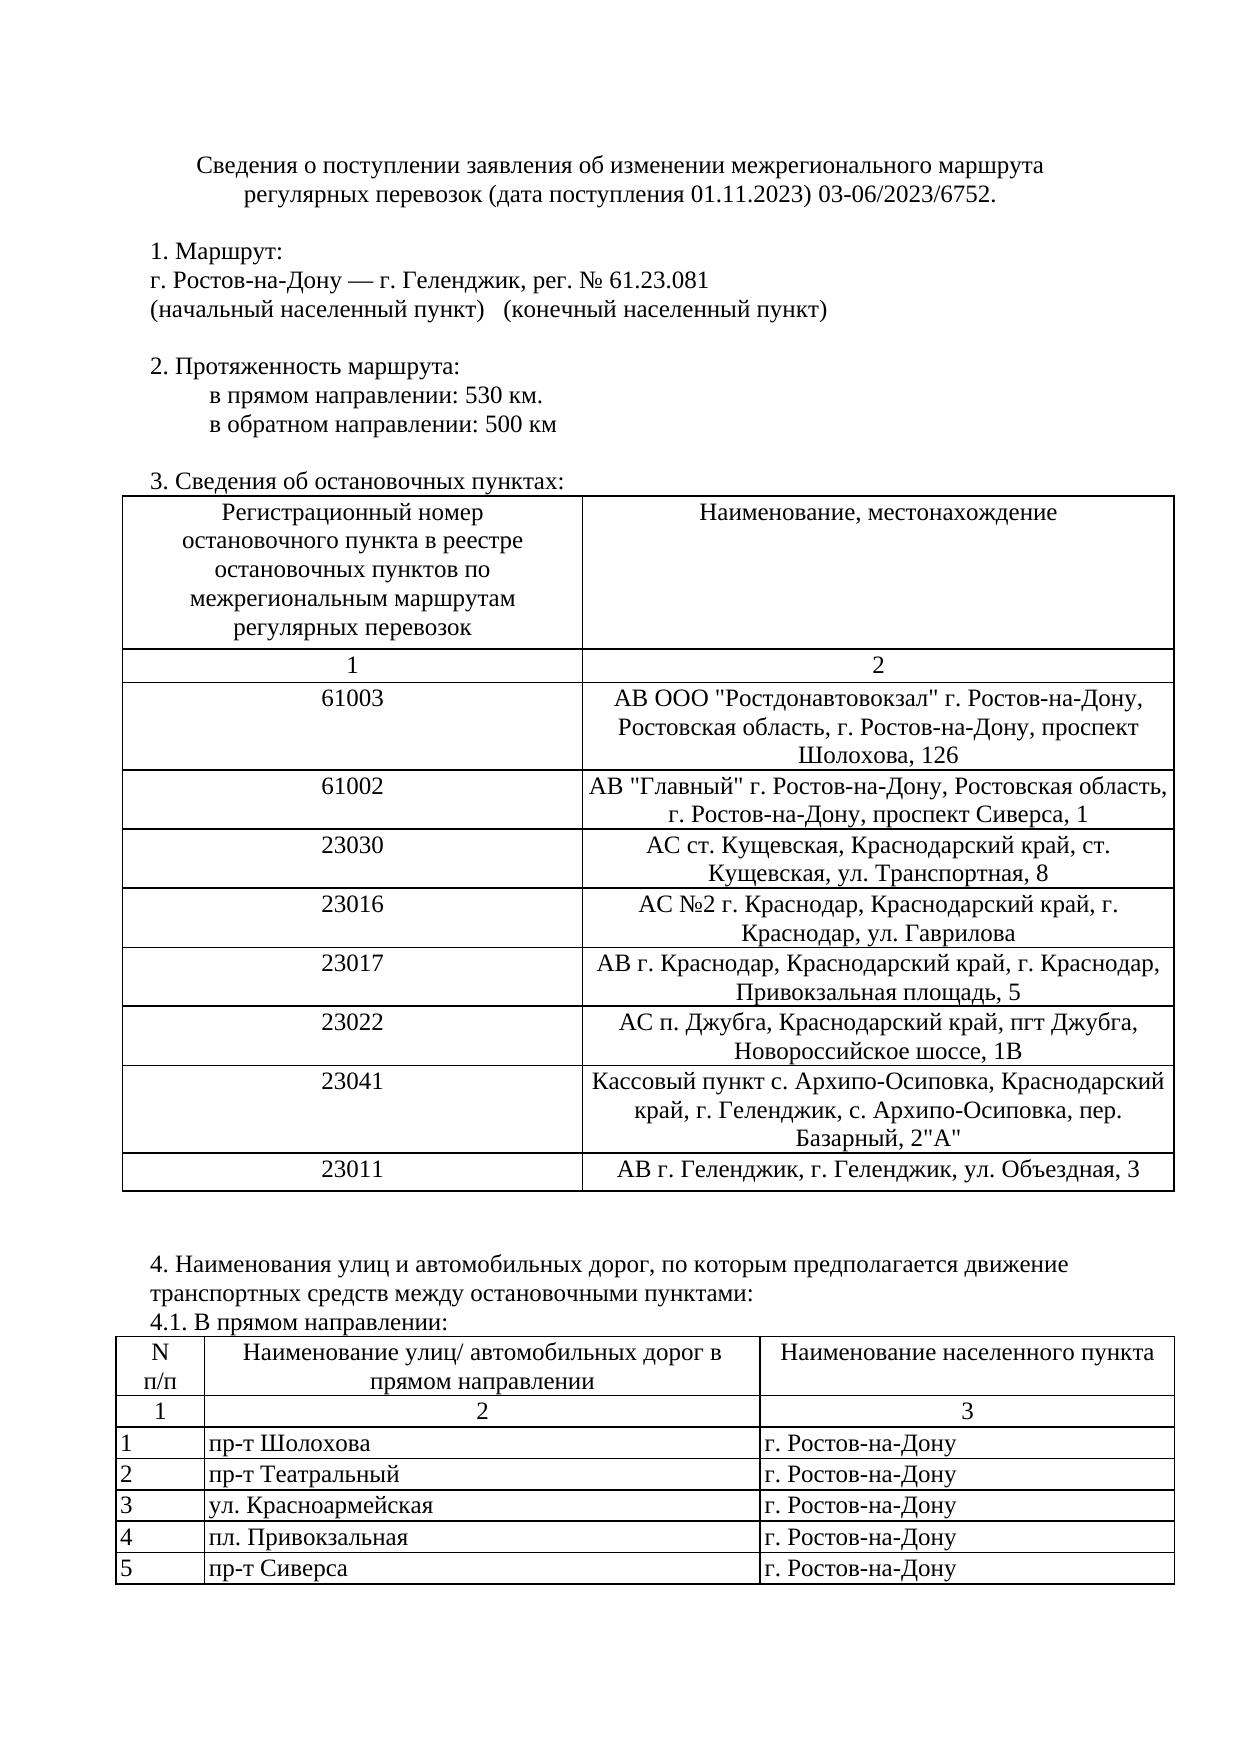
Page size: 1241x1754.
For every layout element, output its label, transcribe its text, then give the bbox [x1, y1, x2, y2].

table_header Регистрационный номер остановочного пункта в реестре остановочных пунктов по межрегиональным маршрутам регулярных перевозок [123, 497, 582, 648]
table_cell АС п. Джубга, Краснодарский край, пгт Джубга, Новороссийское шоссе, 1В [583, 1007, 1173, 1064]
table_cell АС ст. Кущевская, Краснодарский край, ст. Кущевская, ул. Транспортная, 8 [583, 830, 1173, 887]
text в обратном направлении: 500 км [150, 409, 1090, 437]
text (начальный населенный пункт) (конечный населенный пункт) [150, 294, 1090, 322]
table_cell Кассовый пункт с. Архипо-Осиповка, Краснодарский край, г. Геленджик, с. Архипо-Осиповка, пер. Базарный, 2"А" [583, 1066, 1173, 1152]
table_cell 1 [117, 1396, 204, 1426]
table_cell 3 [117, 1491, 204, 1520]
table_cell АВ г. Геленджик, г. Геленджик, ул. Объездная, 3 [583, 1154, 1173, 1190]
table_cell г. Ростов-на-Дону [761, 1491, 1174, 1520]
table_cell 23011 [123, 1154, 582, 1190]
table_cell 23030 [123, 830, 582, 887]
table_cell АВ ООО "Ростдонавтовокзал" г. Ростов-на-Дону, Ростовская область, г. Ростов-на-Дону, проспект Шолохова, 126 [583, 683, 1173, 769]
table_cell г. Ростов-на-Дону [761, 1553, 1174, 1583]
table_cell 23017 [123, 948, 582, 1005]
table_cell пр-т Театральный [205, 1459, 759, 1489]
table_cell пр-т Сиверса [205, 1553, 759, 1583]
table_cell 23041 [123, 1066, 582, 1152]
table_cell пр-т Шолохова [205, 1428, 759, 1457]
text 4. Наименования улиц и автомобильных дорог, по которым предполагается движение транспортных средств между остановочными пунктами: [150, 1249, 1090, 1307]
table_cell 5 [117, 1553, 204, 1583]
table_cell 2 [205, 1396, 759, 1426]
text в прямом направлении: 530 км. [150, 380, 1090, 409]
text 1. Маршрут: [150, 236, 1090, 265]
table_cell г. Ростов-на-Дону [761, 1459, 1174, 1489]
text 4.1. В прямом направлении: [150, 1307, 1090, 1336]
table_cell АВ г. Краснодар, Краснодарский край, г. Краснодар, Привокзальная площадь, 5 [583, 948, 1173, 1005]
table_cell 1 [123, 650, 582, 681]
table_cell 61002 [123, 771, 582, 828]
text 3. Сведения об остановочных пунктах: [150, 466, 1090, 495]
table_header Наименование населенного пункта [761, 1337, 1174, 1394]
table_cell АС №2 г. Краснодар, Краснодарский край, г. Краснодар, ул. Гаврилова [583, 889, 1173, 946]
table_cell 23022 [123, 1007, 582, 1064]
text Сведения о поступлении заявления об изменении межрегионального маршрута регулярных перевозок (дата поступления 01.11.2023) 03-06/2023/6752. [150, 150, 1090, 207]
table_header N п/п [117, 1337, 204, 1394]
table_cell 2 [117, 1459, 204, 1489]
table_cell 1 [117, 1428, 204, 1457]
table_cell г. Ростов-на-Дону [761, 1428, 1174, 1457]
table_cell АВ "Главный" г. Ростов-на-Дону, Ростовская область, г. Ростов-на-Дону, проспект Сиверса, 1 [583, 771, 1173, 828]
text 2. Протяженность маршрута: [150, 351, 1090, 380]
table_cell г. Ростов-на-Дону [761, 1522, 1174, 1552]
table_cell 23016 [123, 889, 582, 946]
table_header Наименование, местонахождение [583, 497, 1173, 648]
table_cell 4 [117, 1522, 204, 1552]
table_cell 61003 [123, 683, 582, 769]
table_cell 2 [583, 650, 1173, 681]
table_cell пл. Привокзальная [205, 1522, 759, 1552]
table_cell 3 [761, 1396, 1174, 1426]
text г. Ростов-на-Дону — г. Геленджик, рег. № 61.23.081 [150, 265, 1090, 294]
table_header Наименование улиц/ автомобильных дорог в прямом направлении [205, 1337, 759, 1394]
table_cell ул. Красноармейская [205, 1491, 759, 1520]
